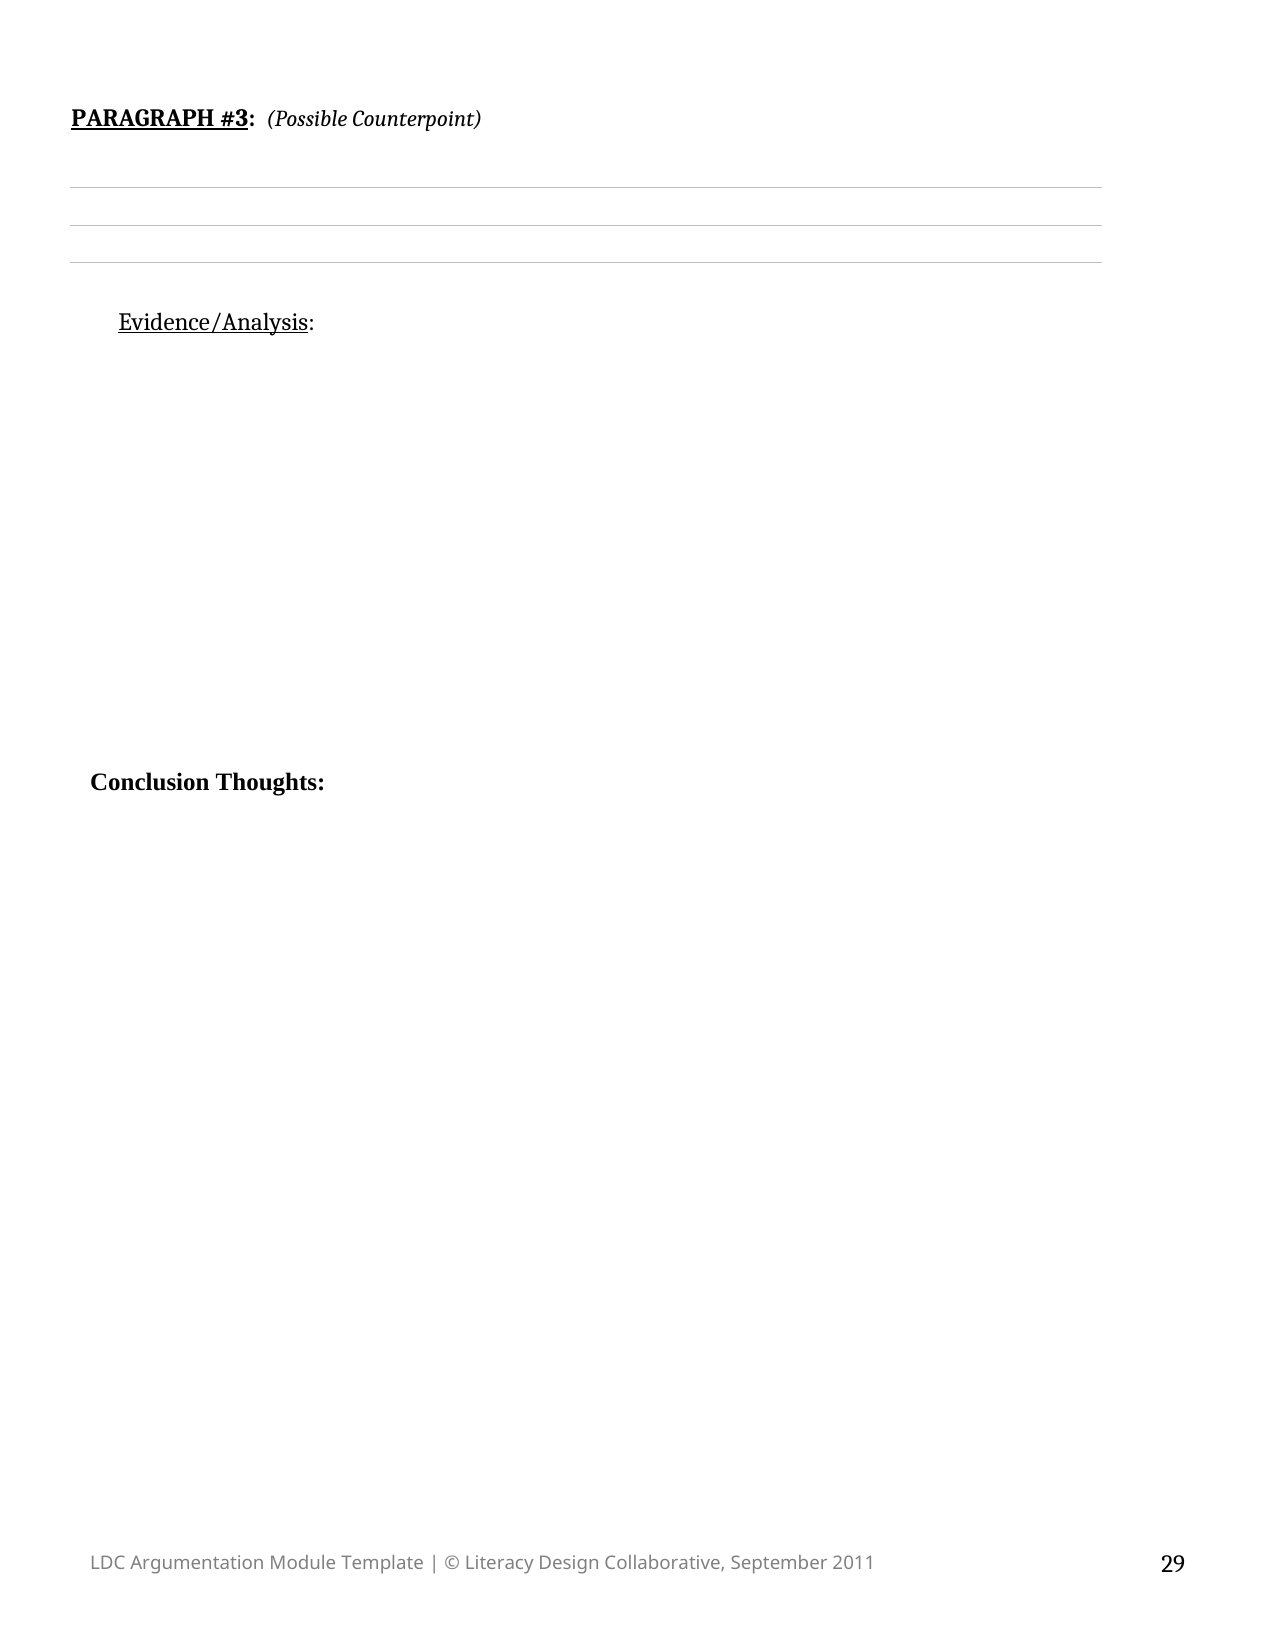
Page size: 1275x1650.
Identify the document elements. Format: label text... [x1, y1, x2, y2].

text Evidence/Analysis: [90, 307, 1185, 336]
text PARAGRAPH #3: (Possible Counterpoint) [71, 104, 1185, 132]
text Conclusion Thoughts: [90, 767, 1185, 796]
